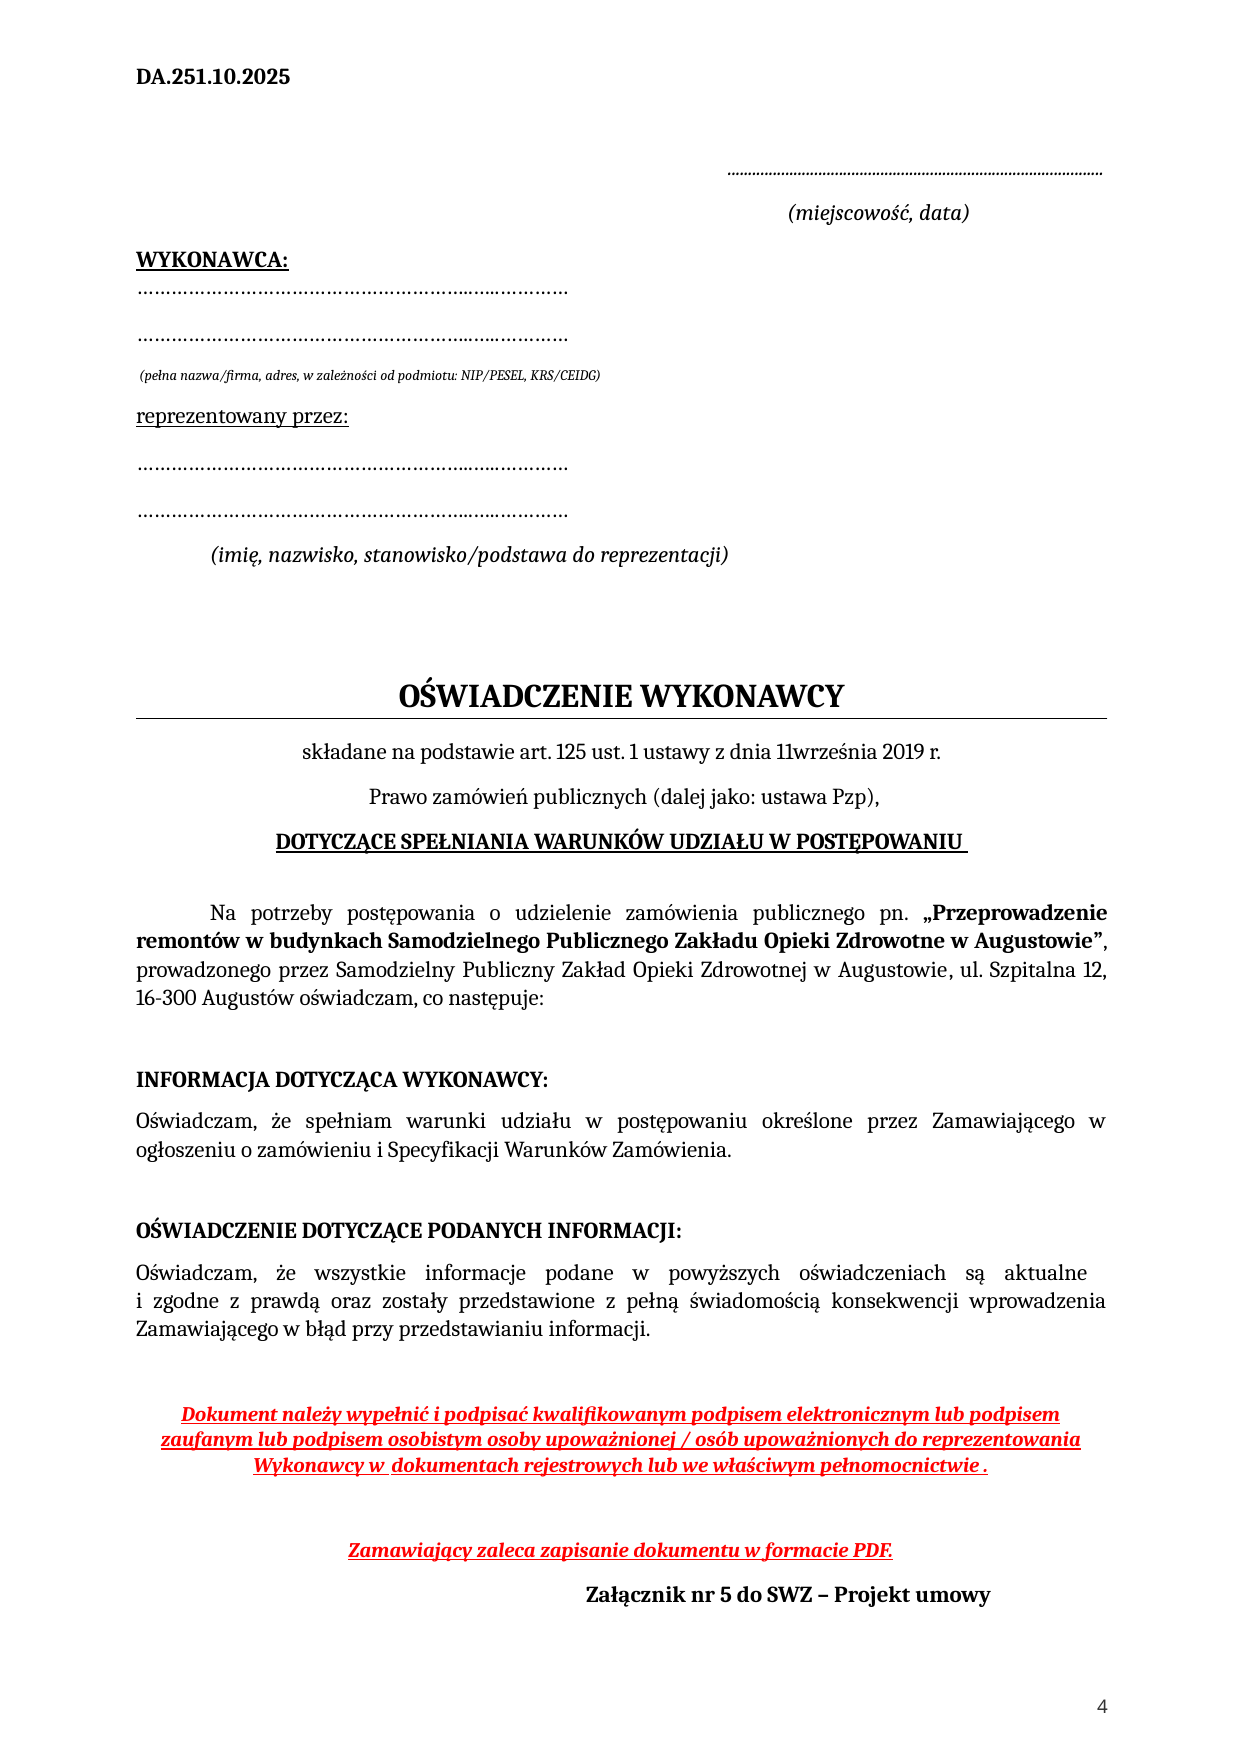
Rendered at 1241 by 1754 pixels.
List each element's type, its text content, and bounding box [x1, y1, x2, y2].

text …………………………………………………..…..………… [136, 320, 665, 347]
text …………………………………………………..…..………… [136, 273, 665, 300]
text Na potrzeby postępowania o udzielenie zamówienia publicznego pn. „Przeprowadzenie remontów w budynkach Samodzielnego Publicznego Zakładu Opieki Zdrowotne w Augustowie”, prowadzonego przez Samodzielny Publiczny Zakład Opieki Zdrowotnej w Augustowie, ul. Szpitalna 12, 16-300 Augustów oświadczam, co następuje: [136, 900, 1107, 1012]
text ........................................................................................... [136, 155, 1107, 181]
text OŚWIADCZENIE WYKONAWCY [136, 677, 1107, 718]
text Oświadczam, że spełniam warunki udziału w postępowaniu określone przez Zamawiającego w ogłoszeniu o zamówieniu i Specyfikacji Warunków Zamówienia. [136, 1108, 1107, 1163]
text WYKONAWCA: [136, 245, 1107, 273]
text Oświadczam, że wszystkie informacje podane w powyższych oświadczeniach są aktualne i zgodne z prawdą oraz zostały przedstawione z pełną świadomością konsekwencji wprowadzenia Zamawiającego w błąd przy przedstawianiu informacji. [136, 1259, 1107, 1342]
text składane na podstawie art. 125 ust. 1 ustawy z dnia 11września 2019 r. [136, 738, 1107, 765]
text …………………………………………………..…..………… [136, 497, 665, 523]
text INFORMACJA DOTYCZĄCA WYKONAWCY: [136, 1067, 1107, 1093]
text (pełna nazwa/firma, adres, w zależności od podmiotu: NIP/PESEL, KRS/CEIDG) [136, 367, 665, 384]
text Dokument należy wypełnić i podpisać kwalifikowanym podpisem elektronicznym lub podpisem zaufanym lub podpisem osobistym osoby upoważnionej / osób upoważnionych do reprezentowania Wykonawcy w dokumentach rejestrowych lub we właściwym pełnomocnictwie . [136, 1402, 1107, 1478]
text (imię, nazwisko, stanowisko/podstawa do reprezentacji) [136, 542, 1107, 568]
text DOTYCZĄCE SPEŁNIANIA WARUNKÓW UDZIAŁU W POSTĘPOWANIU [136, 829, 1107, 885]
text Prawo zamówień publicznych (dalej jako: ustawa Pzp), [136, 783, 1107, 810]
text (miejscowość, data) [578, 200, 1107, 226]
text Zamawiający zaleca zapisanie dokumentu w formacie PDF. [136, 1539, 1107, 1563]
text reprezentowany przez: [136, 403, 1107, 429]
text …………………………………………………..…..………… [136, 450, 665, 476]
text OŚWIADCZENIE DOTYCZĄCE PODANYCH INFORMACJI: [136, 1218, 1107, 1245]
text Załącznik nr 5 do SWZ – Projekt umowy [586, 1581, 1107, 1608]
